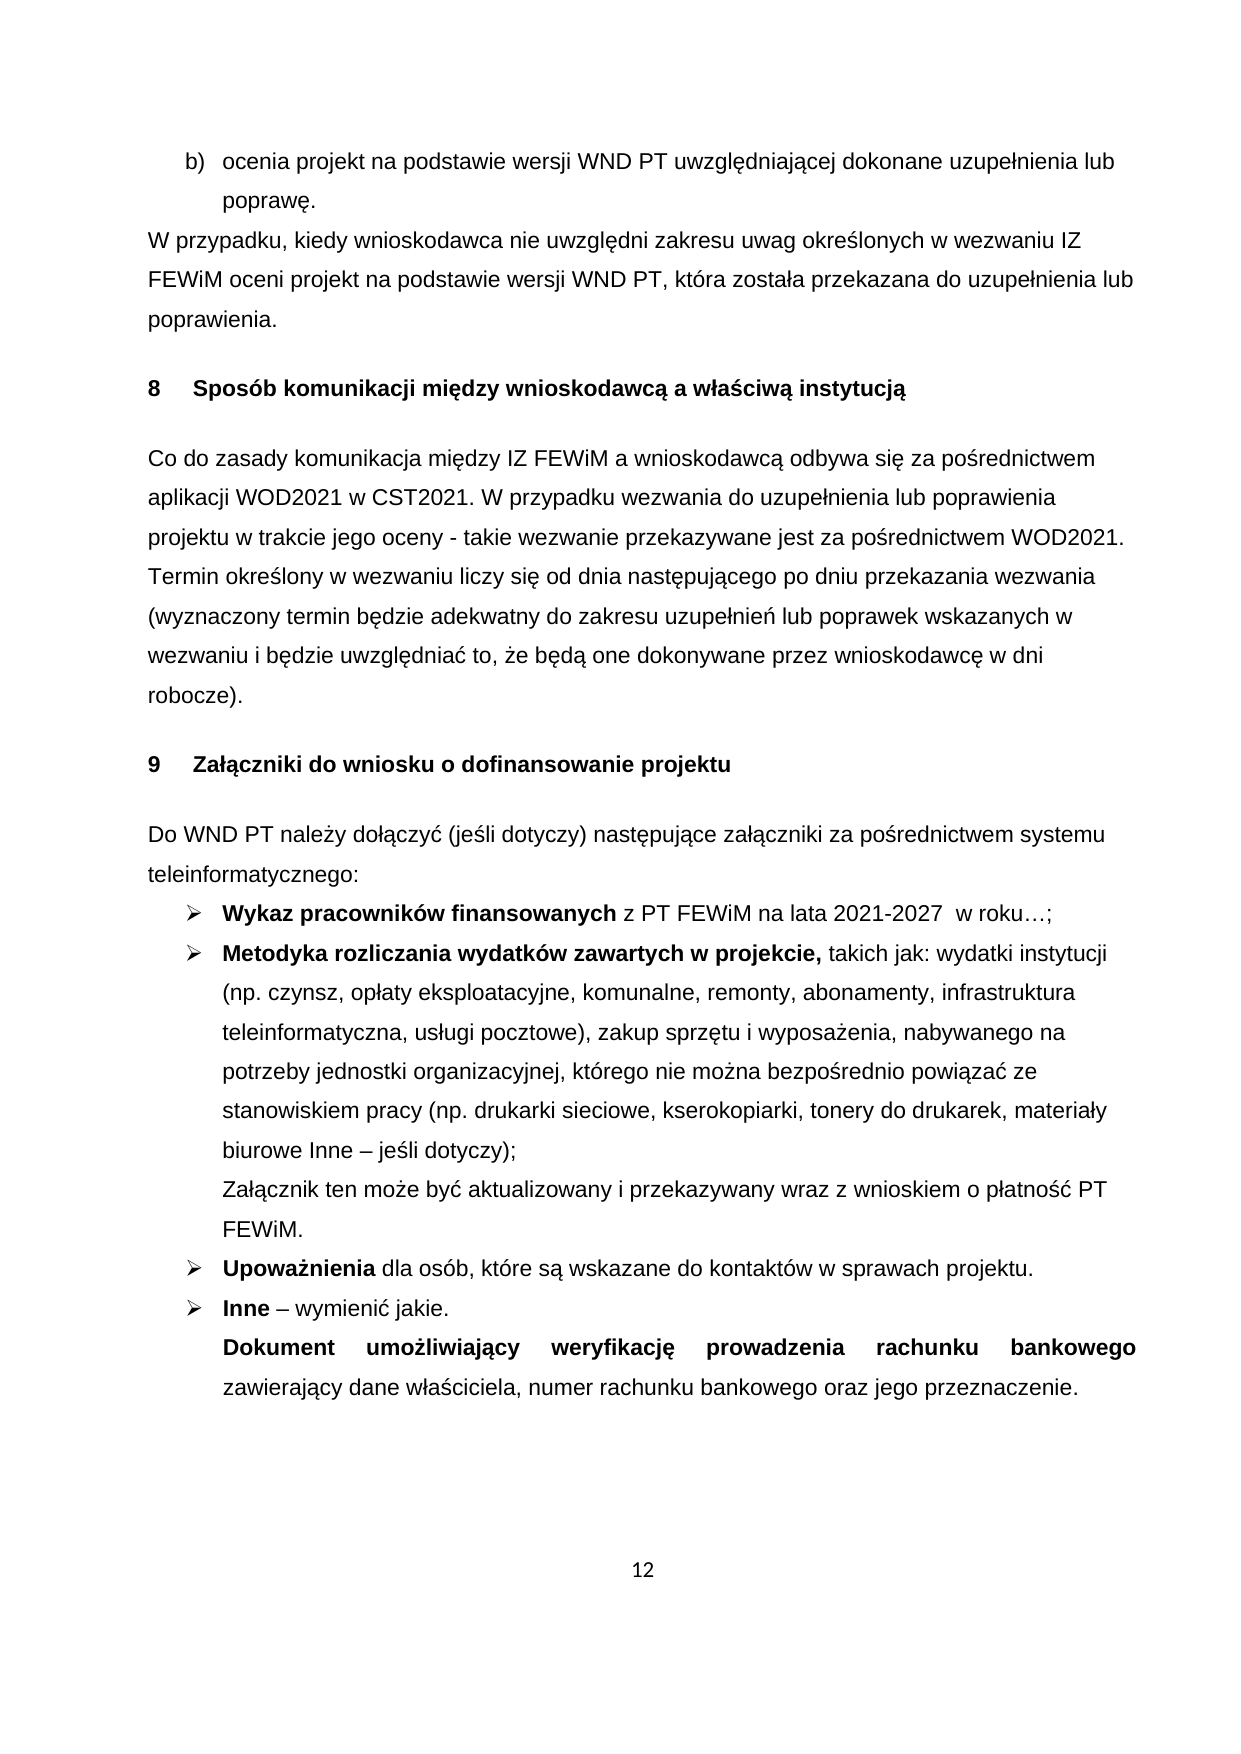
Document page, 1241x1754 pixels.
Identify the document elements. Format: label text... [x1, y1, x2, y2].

subtitle Załączniki do wniosku o dofinansowanie projektu [148, 751, 1137, 778]
list Dokument umożliwiający weryfikację prowadzenia rachunku bankowego zawierający dane właściciela, numer rachunku bankowego oraz jego przeznaczenie. [223, 1334, 1137, 1400]
list Metodyka rozliczania wydatków zawartych w projekcie, takich jak: wydatki instytucji (np. czynsz, opłaty eksploatacyjne, komunalne, remonty, abonamenty, infrastruktura teleinformatyczna, usługi pocztowe), zakup sprzętu i wyposażenia, nabywanego na potrzeby jednostki organizacyjnej, którego nie można bezpośrednio powiązać ze stanowiskiem pracy (np. drukarki sieciowe, kserokopiarki, tonery do drukarek, materiały biurowe Inne – jeśli dotyczy); [185, 939, 1137, 1163]
list W przypadku, kiedy wnioskodawca nie uwzględni zakresu uwag określonych w wezwaniu IZ FEWiM oceni projekt na podstawie wersji WND PT, która została przekazana do uzupełnienia lub poprawienia. [148, 227, 1137, 332]
list Inne – wymienić jakie. [185, 1295, 1137, 1321]
list Upoważnienia dla osób, które są wskazane do kontaktów w sprawach projektu. [185, 1255, 1137, 1282]
text Do WND PT należy dołączyć (jeśli dotyczy) następujące załączniki za pośrednictwem systemu teleinformatycznego: [148, 821, 1137, 887]
list ocenia projekt na podstawie wersji WND PT uwzględniającej dokonane uzupełnienia lub poprawę. [185, 148, 1137, 213]
subtitle Sposób komunikacji między wnioskodawcą a właściwą instytucją [148, 375, 1137, 402]
text Załącznik ten może być aktualizowany i przekazywany wraz z wnioskiem o płatność PT FEWiM. [222, 1176, 1137, 1242]
list Wykaz pracowników finansowanych z PT FEWiM na lata 2021-2027 w roku…; [185, 900, 1137, 926]
text Co do zasady komunikacja między IZ FEWiM a wnioskodawcą odbywa się za pośrednictwem aplikacji WOD2021 w CST2021. W przypadku wezwania do uzupełnienia lub poprawienia projektu w trakcie jego oceny - takie wezwanie przekazywane jest za pośrednictwem WOD2021. Termin określony w wezwaniu liczy się od dnia następującego po dniu przekazania wezwania (wyznaczony termin będzie adekwatny do zakresu uzupełnień lub poprawek wskazanych w wezwaniu i będzie uwzględniać to, że będą one dokonywane przez wnioskodawcę w dni robocze). [148, 445, 1137, 708]
